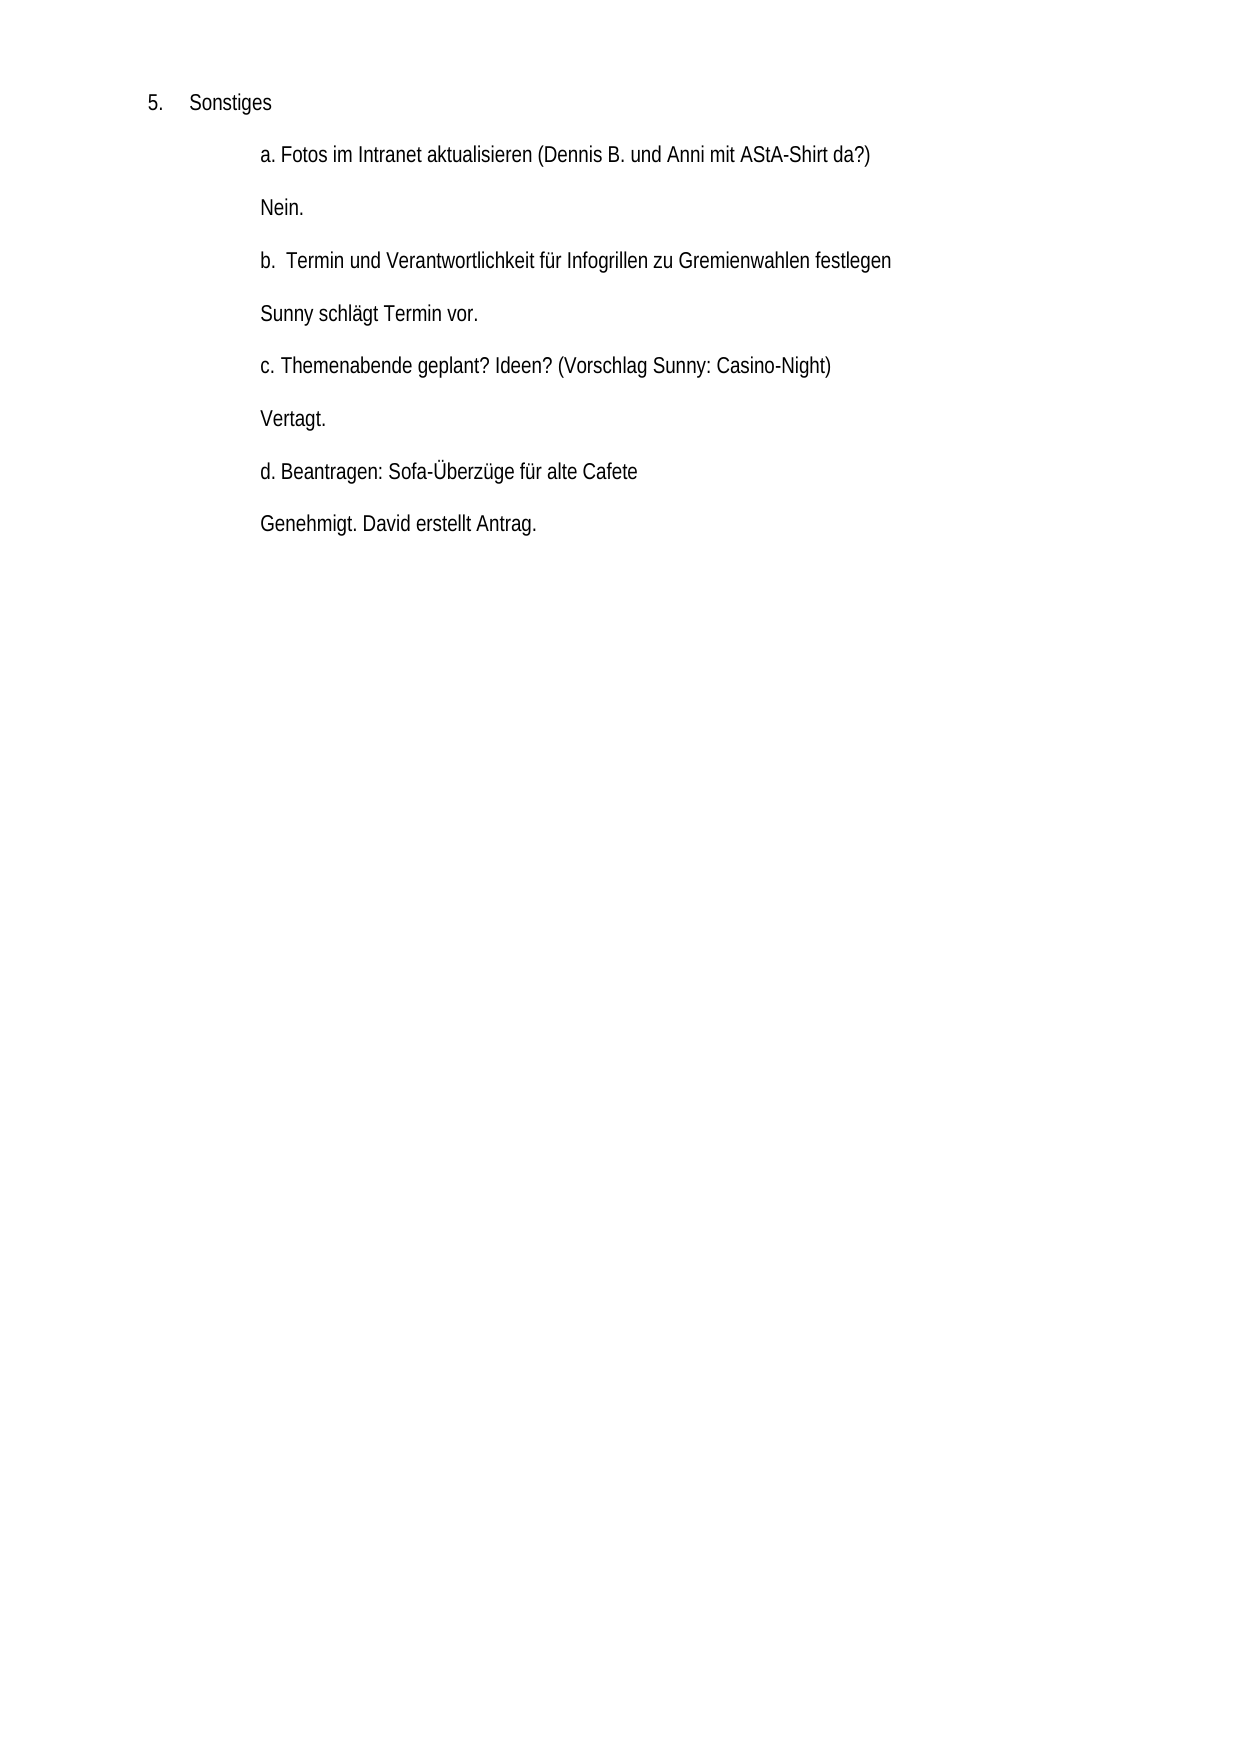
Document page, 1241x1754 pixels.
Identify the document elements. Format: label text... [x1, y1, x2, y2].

text Vertagt. [260, 405, 1122, 431]
list Sonstiges [148, 89, 1122, 115]
list Fotos im Intranet aktualisieren (Dennis B. und Anni mit AStA-Shirt da?) [260, 141, 1122, 168]
text Genehmigt. David erstellt Antrag. [260, 510, 1122, 537]
list Beantragen: Sofa-Überzüge für alte Cafete [260, 458, 1122, 484]
list Termin und Verantwortlichkeit für Infogrillen zu Gremienwahlen festlegen [260, 247, 1122, 273]
text Nein. [260, 194, 1122, 220]
list Themenabende geplant? Ideen? (Vorschlag Sunny: Casino-Night) [260, 352, 1122, 378]
text Sunny schlägt Termin vor. [260, 299, 1122, 326]
